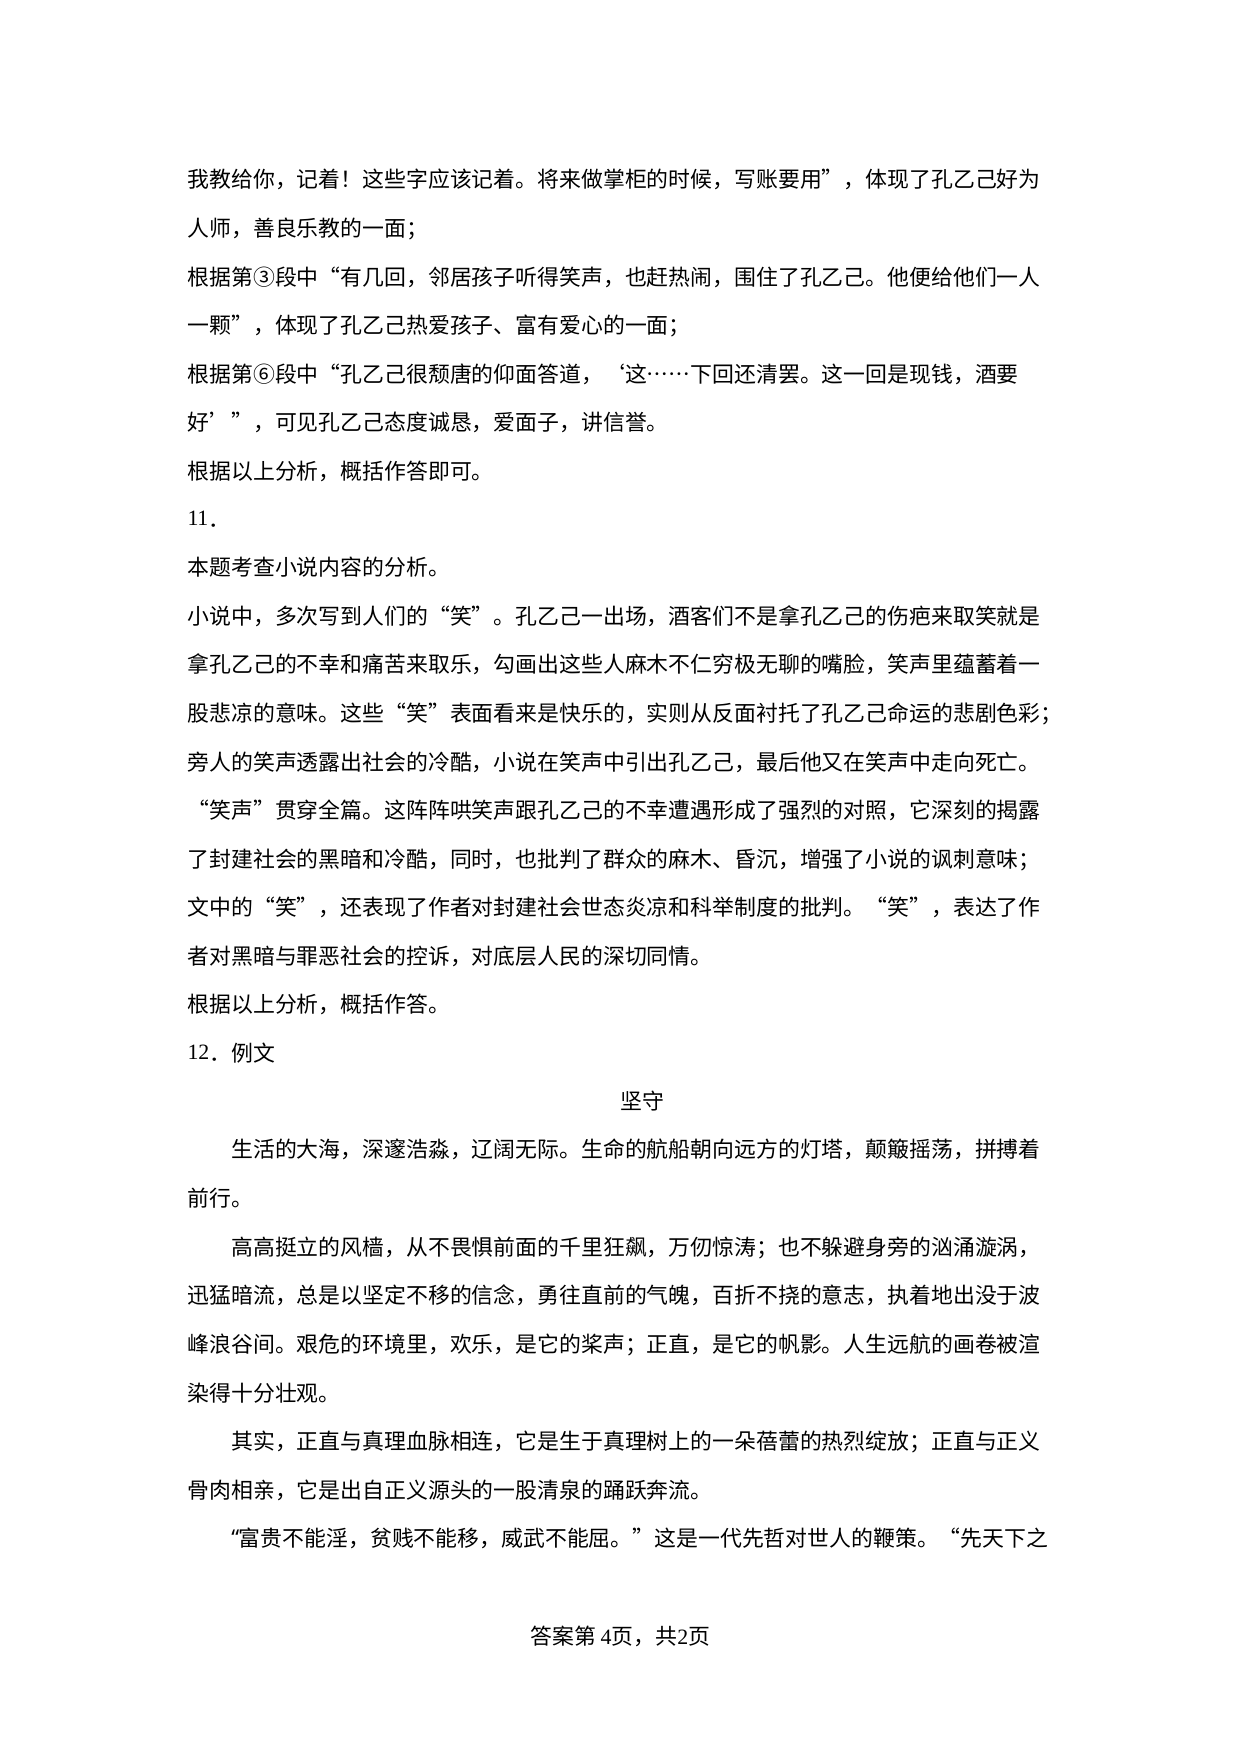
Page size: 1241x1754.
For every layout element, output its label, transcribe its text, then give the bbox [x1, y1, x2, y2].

text 根据第⑥段中“孔乙己很颓唐的仰面答道，‘这……下回还清罢。这一回是现钱，酒要好’”，可见孔乙己态度诚恳，爱面子，讲信誉。 [187, 356, 1053, 437]
text 文中的“笑”，还表现了作者对封建社会世态炎凉和科举制度的批判。“笑”，表达了作者对黑暗与罪恶社会的控诉，对底层人民的深切同情。 [187, 890, 1053, 971]
text 其实，正直与真理血脉相连，它是生于真理树上的一朵蓓蕾的热烈绽放；正直与正义骨肉相亲，它是出自正义源头的一股清泉的踊跃奔流。 [187, 1424, 1053, 1505]
text 根据以上分析，概括作答即可。 [187, 453, 1053, 486]
text 12．例文 [187, 1035, 1053, 1068]
text 小说中，多次写到人们的“笑”。孔乙己一出场，酒客们不是拿孔乙己的伤疤来取笑就是拿孔乙己的不幸和痛苦来取乐，勾画出这些人麻木不仁穷极无聊的嘴脸，笑声里蕴蓄着一股悲凉的意味。这些“笑”表面看来是快乐的，实则从反面衬托了孔乙己命运的悲剧色彩； [187, 598, 1053, 728]
text 坚守 [187, 1084, 1053, 1116]
text 11． [187, 502, 1053, 534]
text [187, 1521, 1053, 1553]
text 根据以上分析，概括作答。 [187, 987, 1053, 1019]
text 生活的大海，深邃浩淼，辽阔无际。生命的航船朝向远方的灯塔，颠簸摇荡，拼搏着前行。 [187, 1132, 1053, 1213]
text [187, 162, 1053, 243]
text 旁人的笑声透露出社会的冷酷，小说在笑声中引出孔乙己，最后他又在笑声中走向死亡。“笑声”贯穿全篇。这阵阵哄笑声跟孔乙己的不幸遭遇形成了强烈的对照，它深刻的揭露了封建社会的黑暗和冷酷，同时，也批判了群众的麻木、昏沉，增强了小说的讽刺意味； [187, 744, 1053, 874]
text 高高挺立的风樯，从不畏惧前面的千里狂飙，万仞惊涛；也不躲避身旁的汹涌漩涡，迅猛暗流，总是以坚定不移的信念，勇往直前的气魄，百折不挠的意志，执着地出没于波峰浪谷间。艰危的环境里，欢乐，是它的桨声；正直，是它的帆影。人生远航的画卷被渲染得十分壮观。 [187, 1229, 1053, 1408]
text 根据第③段中“有几回，邻居孩子听得笑声，也赶热闹，围住了孔乙己。他便给他们一人一颗”，体现了孔乙己热爱孩子、富有爱心的一面； [187, 259, 1053, 340]
text 本题考查小说内容的分析。 [187, 550, 1053, 582]
